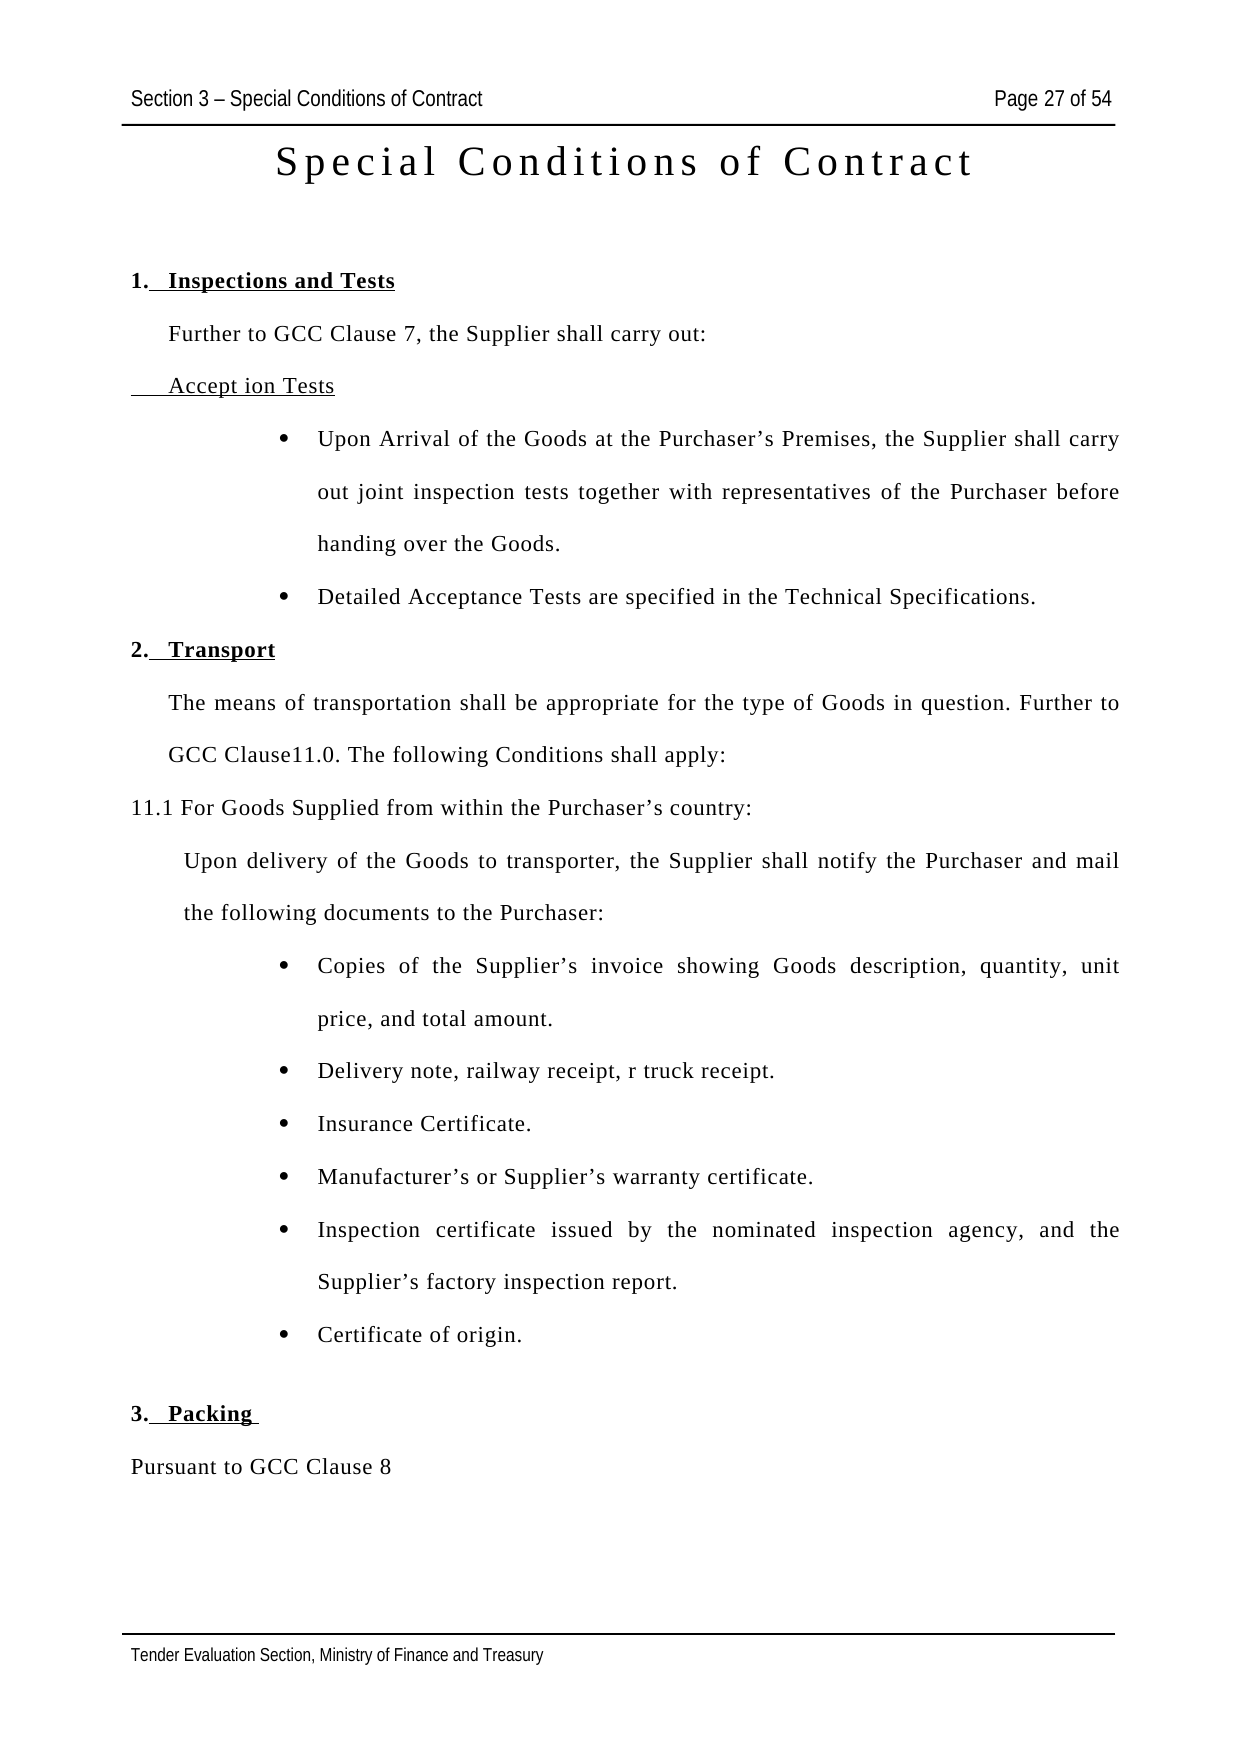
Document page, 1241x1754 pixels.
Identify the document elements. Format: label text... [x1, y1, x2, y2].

list Transport [131, 636, 1122, 662]
text The means of transportation shall be appropriate for the type of Goods in question. Further to GCC Clause11.0. The following Conditions shall apply: [168, 689, 1122, 768]
list Manufacturer’s or Supplier’s warranty certificate. [280, 1163, 1122, 1189]
text Further to GCC Clause 7, the Supplier shall carry out: [168, 320, 1122, 346]
list Inspections and Tests [131, 267, 1122, 293]
list Upon Arrival of the Goods at the Purchaser’s Premises, the Supplier shall carry out joint inspection tests together with representatives of the Purchaser before handing over the Goods. [280, 425, 1122, 557]
text Upon delivery of the Goods to transporter, the Supplier shall notify the Purchaser and mail the following documents to the Purchaser: [184, 847, 1122, 926]
list Insurance Certificate. [280, 1110, 1122, 1137]
text Pursuant to GCC Clause 8 [131, 1453, 1122, 1479]
list Delivery note, railway receipt, r truck receipt. [280, 1058, 1122, 1084]
subtitle Special Conditions of Contract [131, 136, 1122, 184]
list Detailed Acceptance Tests are specified in the Technical Specifications. [280, 583, 1122, 609]
list Copies of the Supplier’s invoice showing Goods description, quantity, unit price, and total amount. [280, 952, 1122, 1031]
text 11.1 For Goods Supplied from within the Purchaser’s country: [131, 794, 1122, 820]
list Accept ion Tests [131, 372, 1122, 399]
list Inspection certificate issued by the nominated inspection agency, and the Supplier’s factory inspection report. [280, 1216, 1122, 1295]
list Packing [131, 1400, 1122, 1427]
list Certificate of origin. [280, 1321, 1122, 1347]
